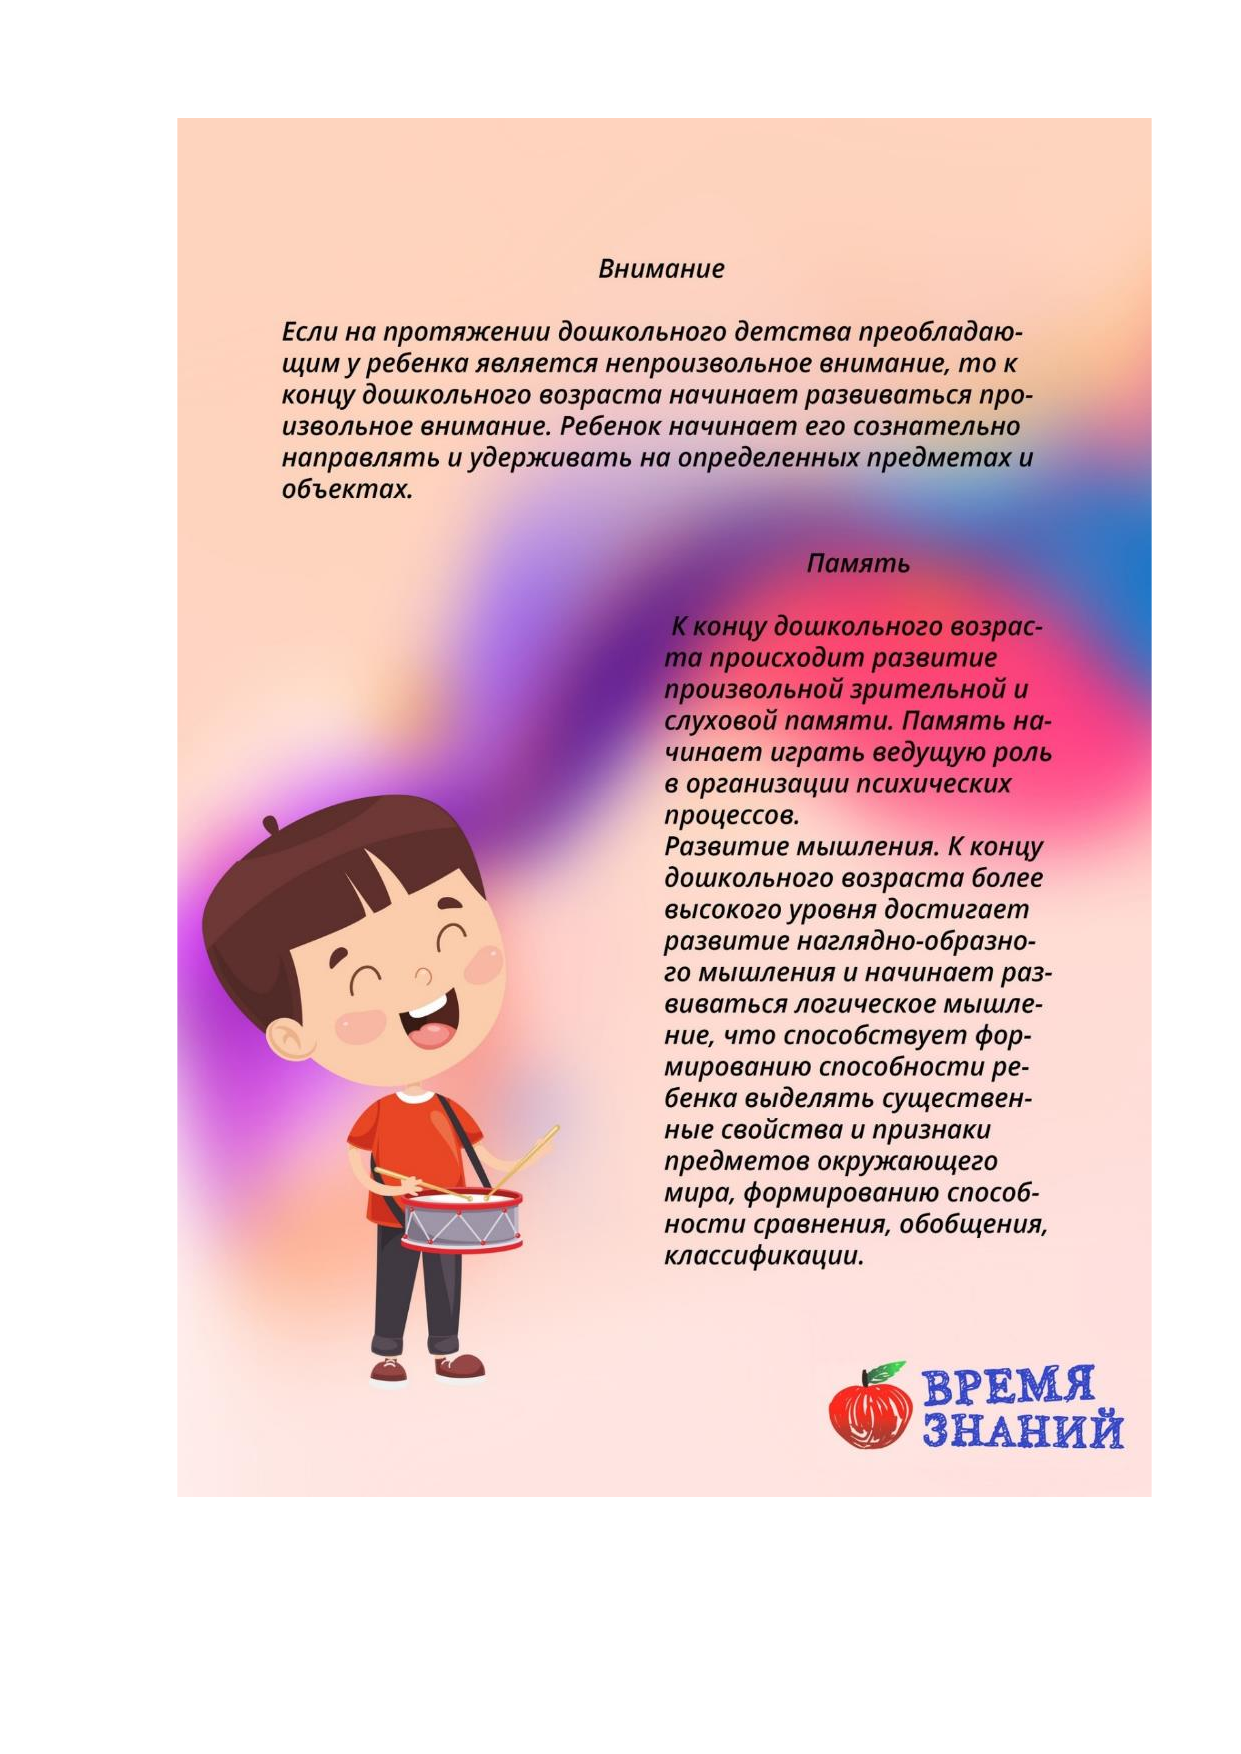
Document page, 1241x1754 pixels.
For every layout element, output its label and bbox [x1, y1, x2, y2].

picture [177, 118, 1152, 1497]
